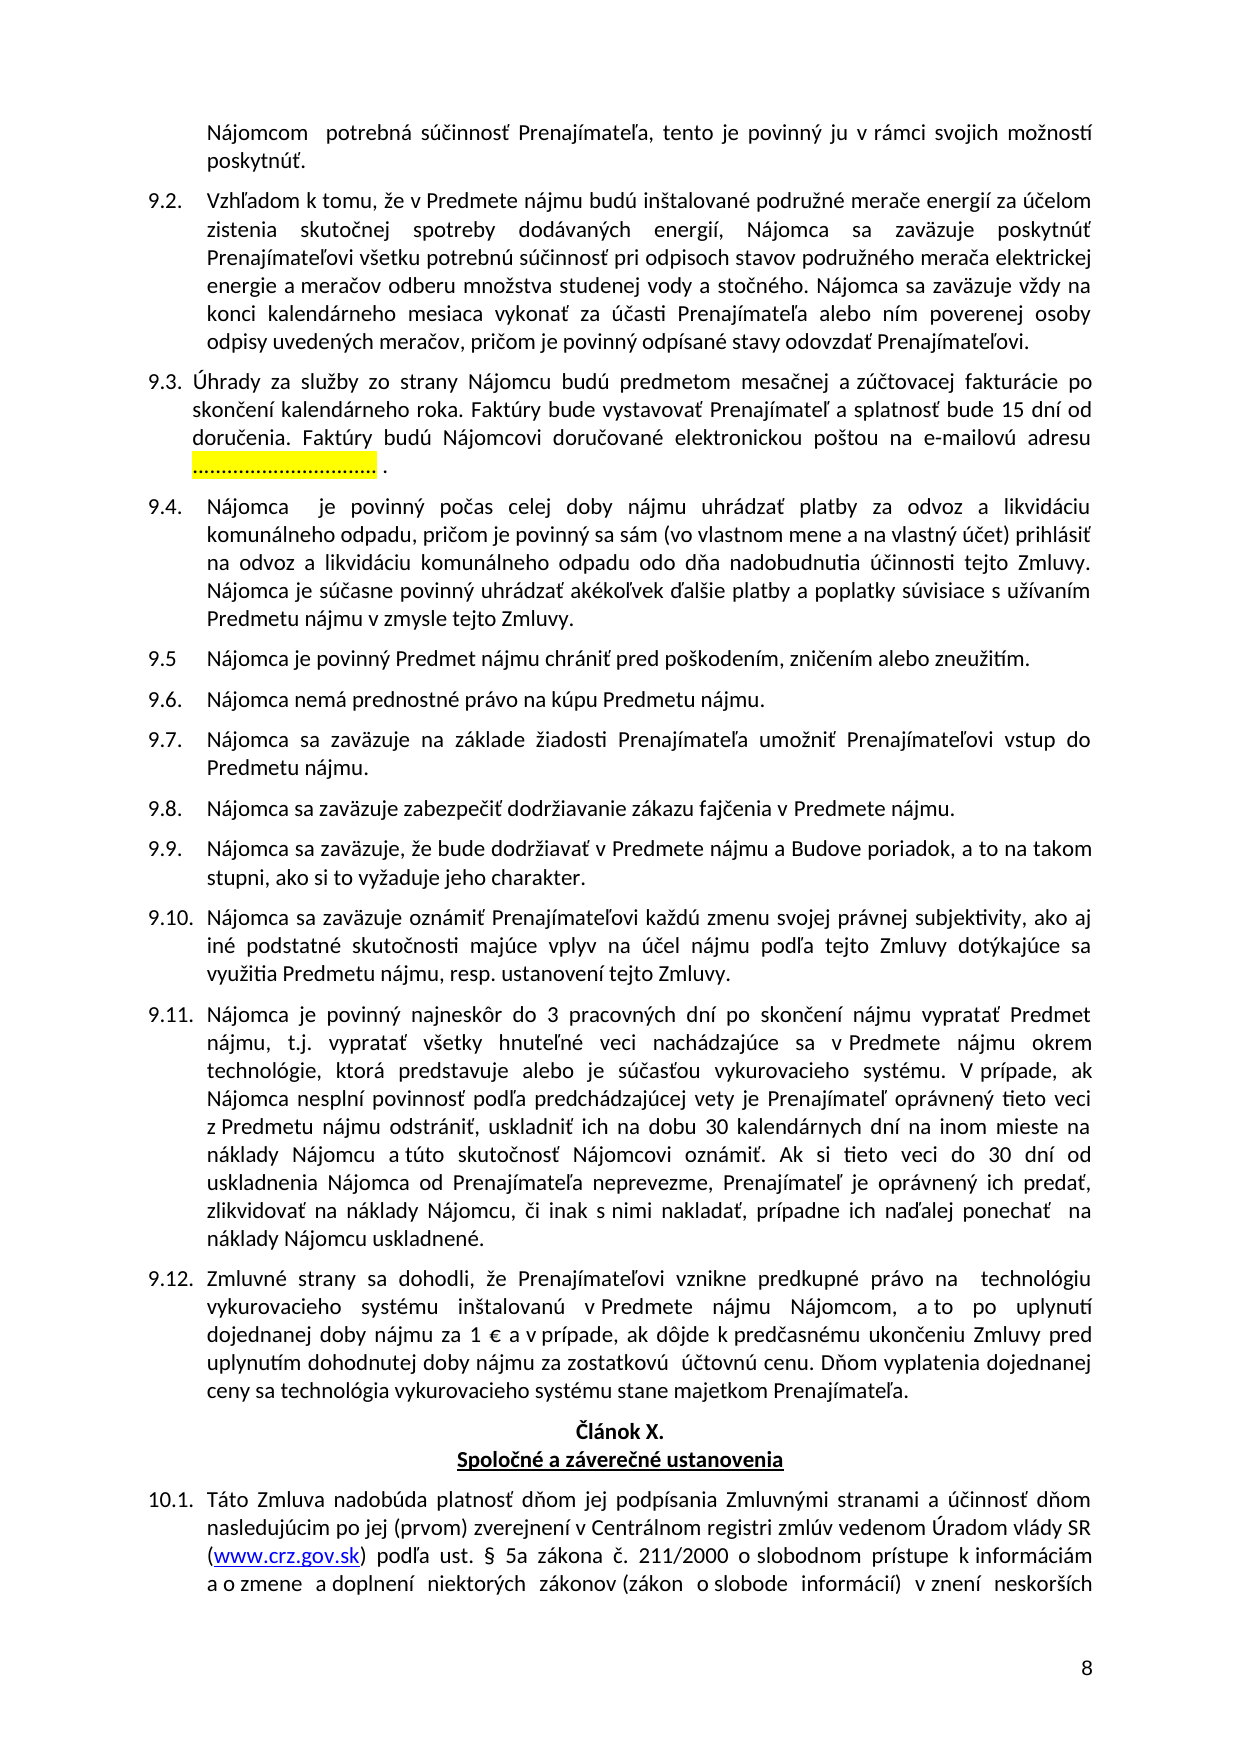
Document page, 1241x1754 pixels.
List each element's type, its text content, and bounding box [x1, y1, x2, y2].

text 9.7. Nájomca sa zaväzuje na základe žiadosti Prenajímateľa umožniť Prenajímateľovi vstup do Predmetu nájmu. [148, 726, 1093, 782]
text Spoločné a záverečné ustanovenia [148, 1445, 1093, 1473]
text 9.5 Nájomca je povinný Predmet nájmu chrániť pred poškodením, zničením alebo zneužitím. [148, 644, 1093, 672]
text 9.10. Nájomca sa zaväzuje oznámiť Prenajímateľovi každú zmenu svojej právnej subjektivity, ako aj iné podstatné skutočnosti majúce vplyv na účel nájmu podľa tejto Zmluvy dotýkajúce sa využitia Predmetu nájmu, resp. ustanovení tejto Zmluvy. [148, 903, 1093, 987]
text 9.8. Nájomca sa zaväzuje zabezpečiť dodržiavanie zákazu fajčenia v Predmete nájmu. [148, 794, 1093, 822]
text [148, 118, 1093, 174]
text 9.3. Úhrady za služby zo strany Nájomcu budú predmetom mesačnej a zúčtovacej fakturácie po skončení kalendárneho roka. Faktúry bude vystavovať Prenajímateľ a splatnosť bude 15 dní od doručenia. Faktúry budú Nájomcovi doručované elektronickou poštou na e-mailovú adresu ................................ . [148, 367, 1093, 479]
text 9.9. Nájomca sa zaväzuje, že bude dodržiavať v Predmete nájmu a Budove poriadok, a to na takom stupni, ako si to vyžaduje jeho charakter. [148, 834, 1093, 891]
text 9.2. Vzhľadom k tomu, že v Predmete nájmu budú inštalované podružné merače energií za účelom zistenia skutočnej spotreby dodávaných energií, Nájomca sa zaväzuje poskytnúť Prenajímateľovi všetku potrebnú súčinnosť pri odpisoch stavov podružného merača elektrickej energie a meračov odberu množstva studenej vody a stočného. Nájomca sa zaväzuje vždy na konci kalendárneho mesiaca vykonať za účasti Prenajímateľa alebo ním poverenej osoby odpisy uvedených meračov, pričom je povinný odpísané stavy odovzdať Prenajímateľovi. [148, 187, 1093, 355]
text Článok X. [148, 1417, 1093, 1445]
text 9.11. Nájomca je povinný najneskôr do 3 pracovných dní po skončení nájmu vypratať Predmet nájmu, t.j. vypratať všetky hnuteľné veci nachádzajúce sa v Predmete nájmu okrem technológie, ktorá predstavuje alebo je súčasťou vykurovacieho systému. V prípade, ak Nájomca nesplní povinnosť podľa predchádzajúcej vety je Prenajímateľ oprávnený tieto veci z Predmetu nájmu odstrániť, uskladniť ich na dobu 30 kalendárnych dní na inom mieste na náklady Nájomcu a túto skutočnosť Nájomcovi oznámiť. Ak si tieto veci do 30 dní od uskladnenia Nájomca od Prenajímateľa neprevezme, Prenajímateľ je oprávnený ich predať, zlikvidovať na náklady Nájomcu, či inak s nimi nakladať, prípadne ich naďalej ponechať na náklady Nájomcu uskladnené. [148, 1000, 1093, 1252]
text 9.6. Nájomca nemá prednostné právo na kúpu Predmetu nájmu. [148, 685, 1093, 713]
text 9.4. Nájomca je povinný počas celej doby nájmu uhrádzať platby za odvoz a likvidáciu komunálneho odpadu, pričom je povinný sa sám (vo vlastnom mene a na vlastný účet) prihlásiť na odvoz a likvidáciu komunálneho odpadu odo dňa nadobudnutia účinnosti tejto Zmluvy. Nájomca je súčasne povinný uhrádzať akékoľvek ďalšie platby a poplatky súvisiace s užívaním Predmetu nájmu v zmysle tejto Zmluvy. [148, 492, 1093, 632]
text 9.12. Zmluvné strany sa dohodli, že Prenajímateľovi vznikne predkupné právo na technológiu vykurovacieho systému inštalovanú v Predmete nájmu Nájomcom, a to po uplynutí dojednanej doby nájmu za 1 € a v prípade, ak dôjde k predčasnému ukončeniu Zmluvy pred uplynutím dohodnutej doby nájmu za zostatkovú účtovnú cenu. Dňom vyplatenia dojednanej ceny sa technológia vykurovacieho systému stane majetkom Prenajímateľa. [148, 1264, 1093, 1404]
